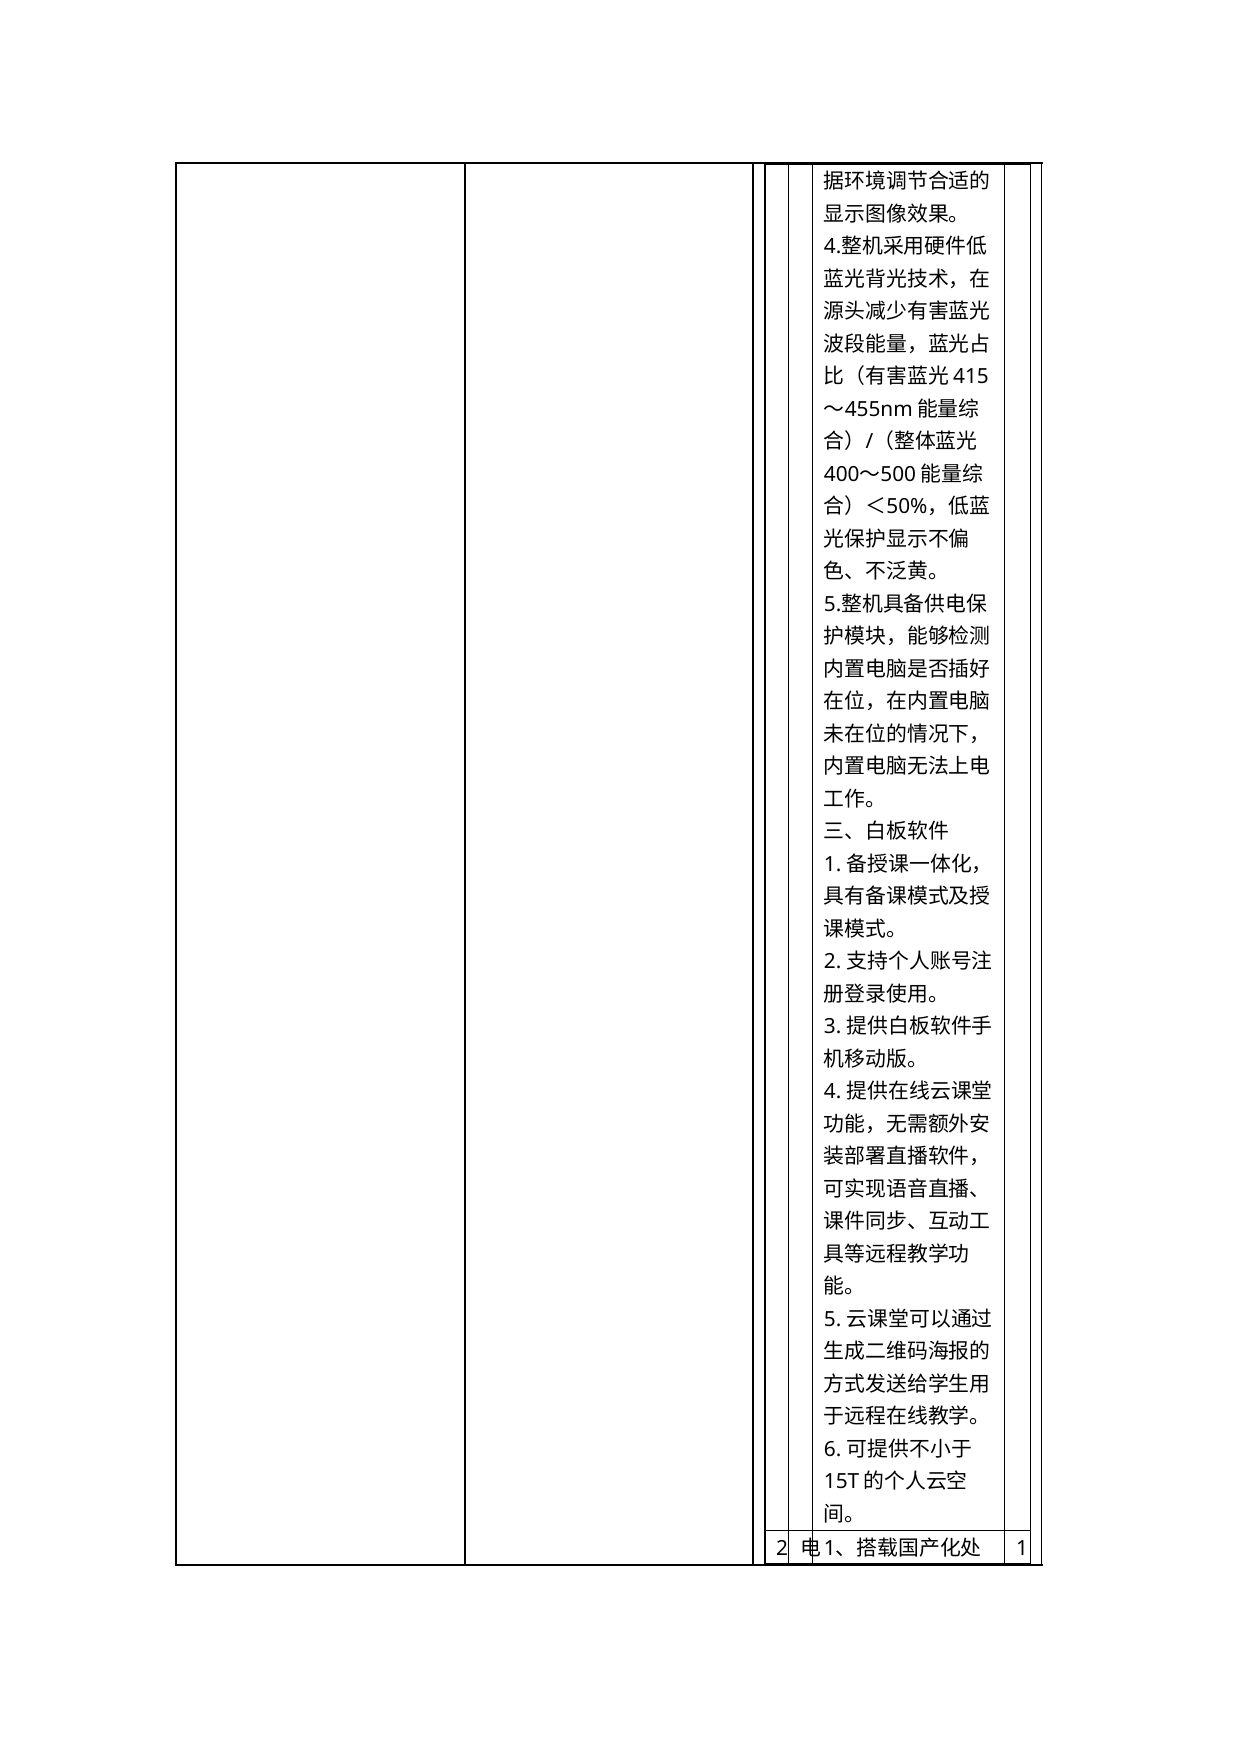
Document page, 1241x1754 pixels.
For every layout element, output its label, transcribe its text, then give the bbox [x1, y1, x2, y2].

table_cell [1005, 165, 1030, 1530]
table_cell [813, 1531, 1004, 1563]
table_cell [789, 1531, 812, 1563]
table_cell [766, 165, 788, 1530]
table_cell [466, 164, 752, 1564]
table_cell 1 [177, 164, 464, 1564]
table_cell [789, 165, 812, 1530]
table_cell [1005, 1531, 1030, 1563]
table_cell [754, 164, 764, 1564]
table_cell [813, 165, 1004, 1530]
table_cell [766, 1531, 788, 1563]
table_cell [1031, 164, 1041, 1564]
